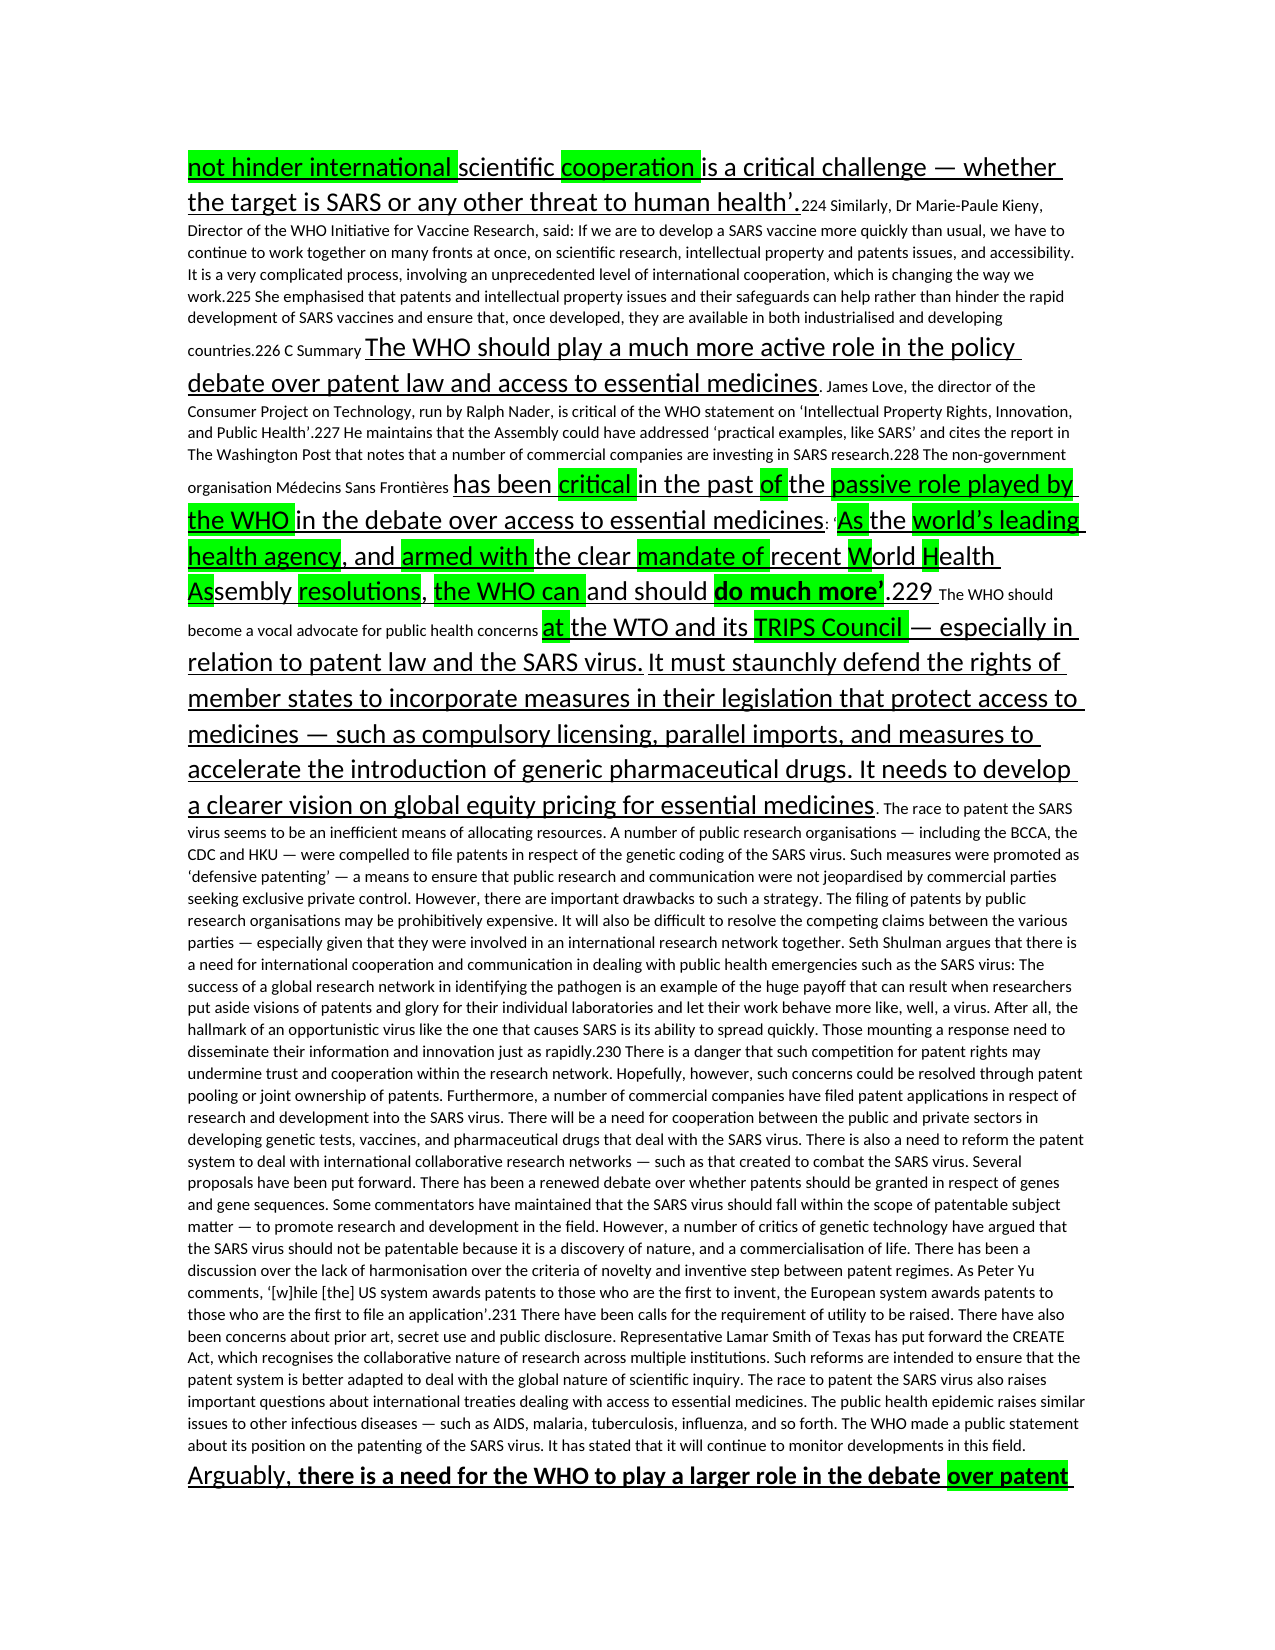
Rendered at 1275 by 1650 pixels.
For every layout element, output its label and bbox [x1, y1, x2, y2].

text [187, 150, 1087, 1491]
